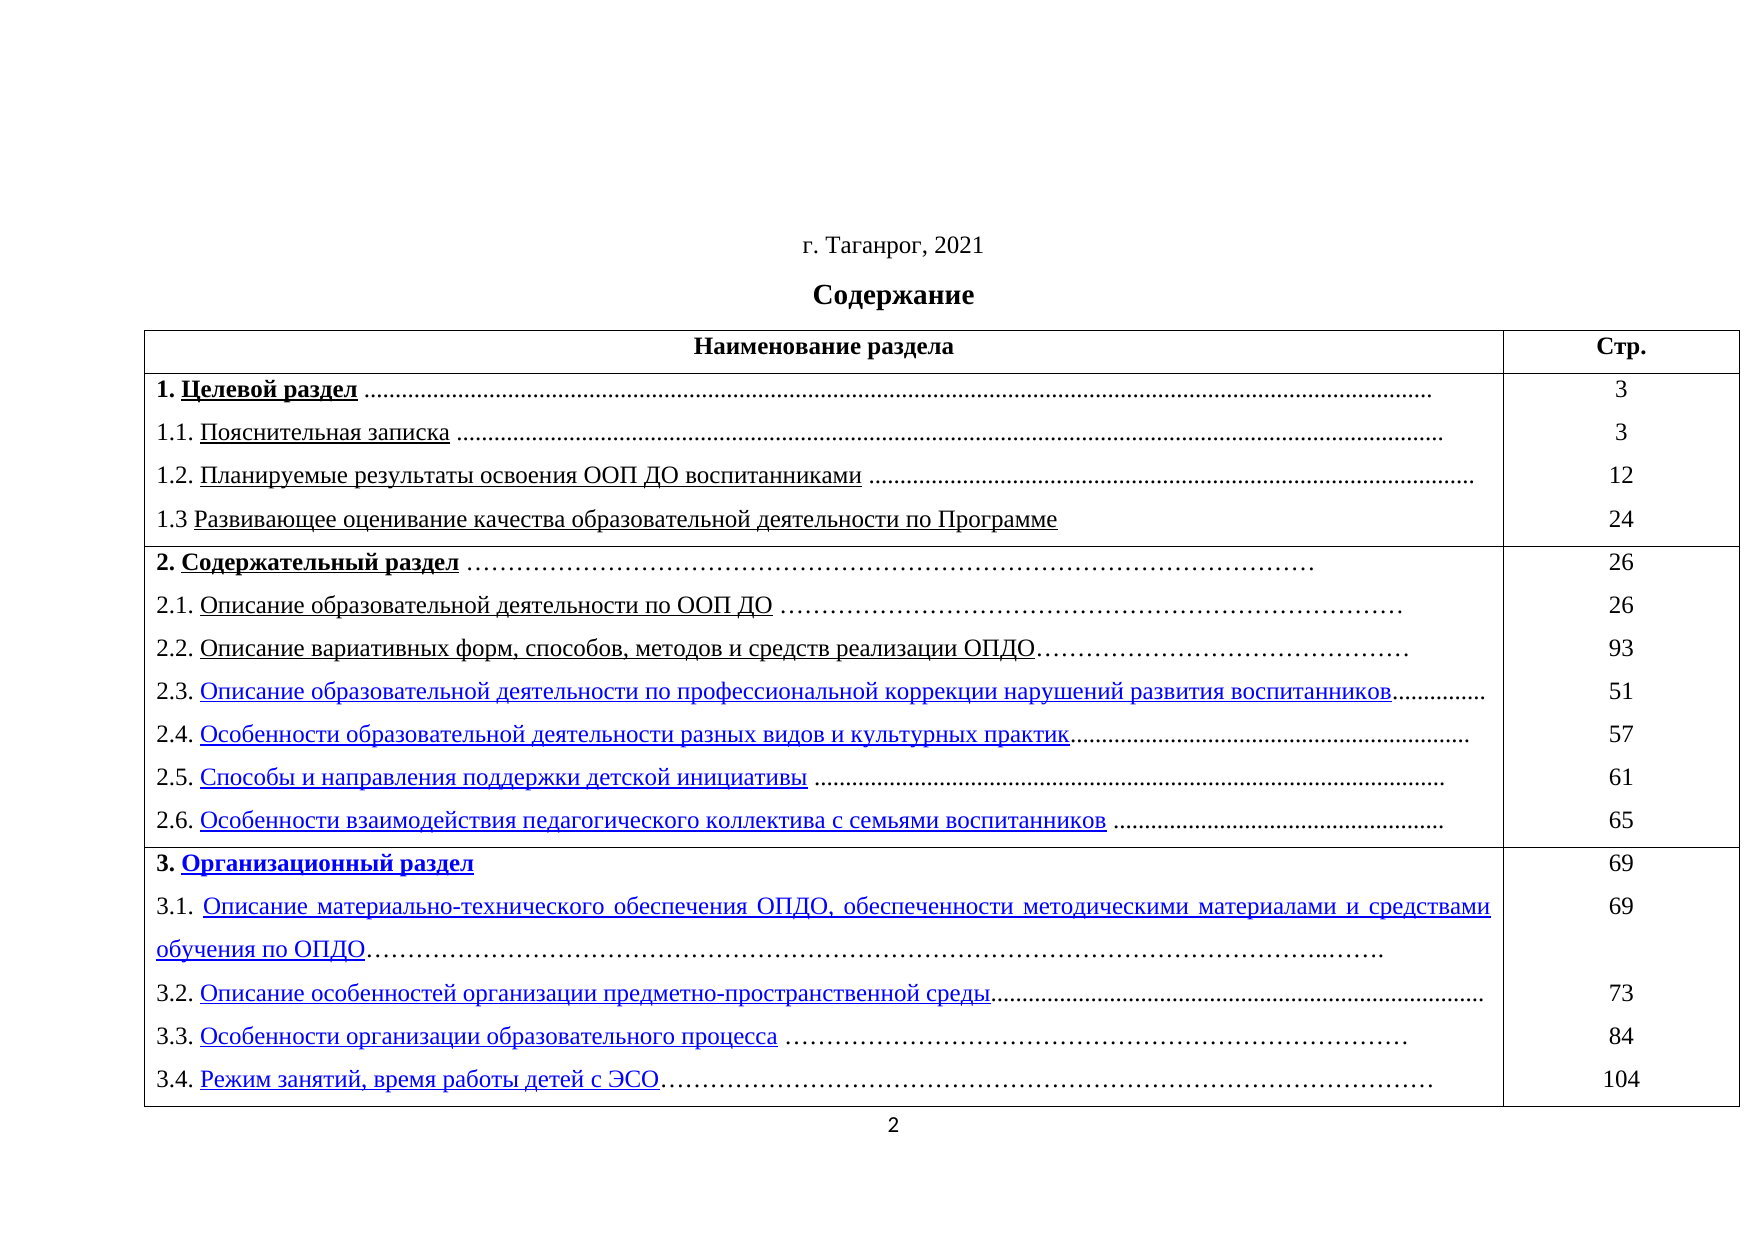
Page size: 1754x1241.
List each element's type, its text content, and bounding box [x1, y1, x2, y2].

table_cell 3 3 12 24 [1504, 374, 1739, 546]
text Содержание [118, 277, 1668, 311]
table_cell 2. Содержательный раздел ………………………………………………………………………………………… 2.1. Описание образовательной деятельности по ООП ДО ………………………………………………………………… 2.2. Описание вариативных форм, способов, методов и средств реализации ОПДО……………………………………… 2.3. Описание образовательной деятельности по профессиональной коррекции нарушений развития воспитанников............... 2.4. Особенности образовательной деятельности разных видов и культурных практик................................................................ 2.5. Способы и направления поддержки детской инициативы ..................................................................................................... 2.6. Особенности взаимодействия педагогического коллектива с семьями воспитанников ..................................................... [145, 547, 1503, 847]
table_cell 1. Целевой раздел ........................................................................................................................................................................... 1.1. Пояснительная записка .............................................................................................................................................................. 1.2. Планируемые результаты освоения ООП ДО воспитанниками ................................................................................................. 1.3 Развивающее оценивание качества образовательной деятельности по Программе [145, 374, 1503, 546]
table_cell 26 26 93 51 57 61 65 [1504, 547, 1739, 847]
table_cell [145, 848, 1503, 1106]
table_header Наименование раздела [145, 331, 1503, 373]
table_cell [1504, 848, 1739, 1106]
text г. Таганрог, 2021 [118, 230, 1668, 258]
table_header Стр. [1504, 331, 1739, 373]
